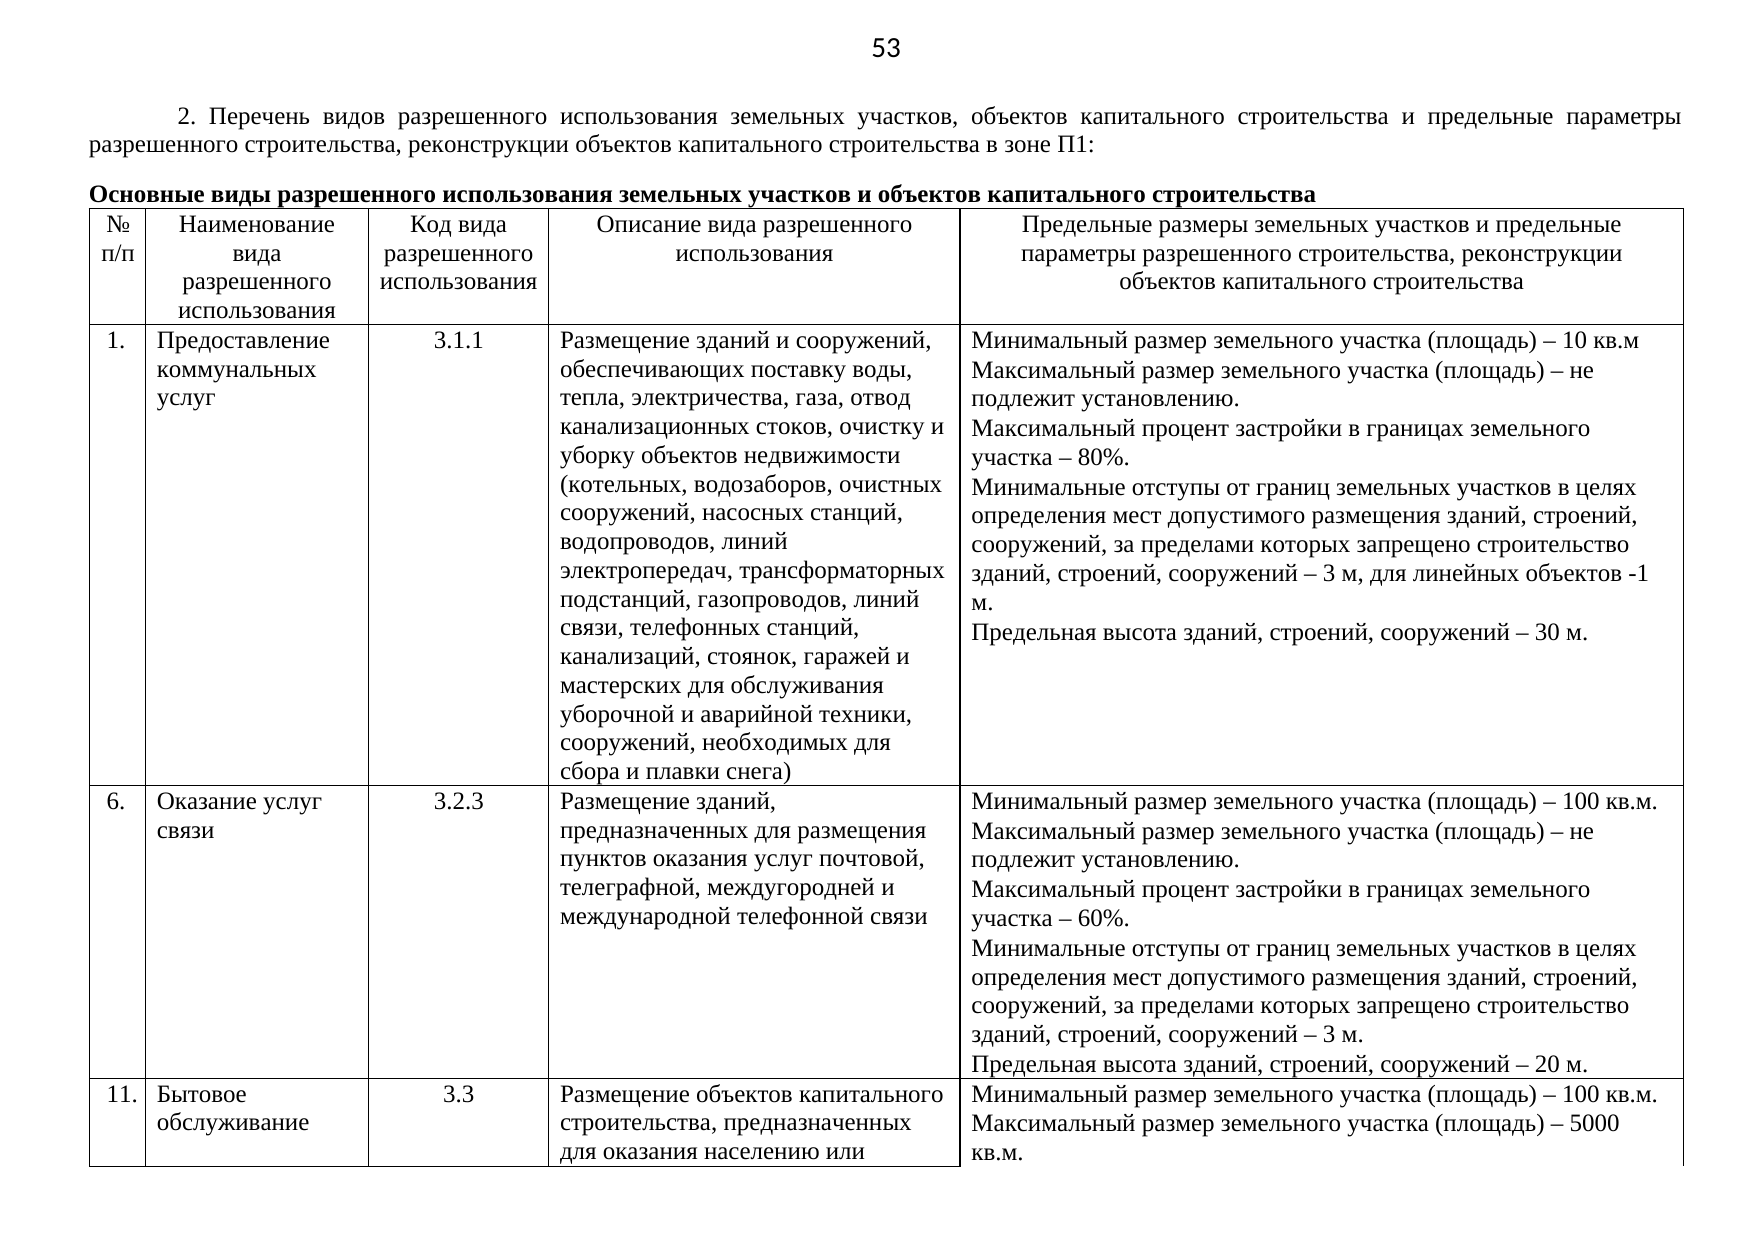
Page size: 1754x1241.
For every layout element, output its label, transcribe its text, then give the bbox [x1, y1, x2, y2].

table_cell Бытовое обслуживание [146, 1079, 368, 1166]
table_cell 3.2.3 [369, 786, 548, 1078]
table_cell Размещение объектов капитального строительства, предназначенных для оказания населению или организациям бытовых услуг (мастерские мелкого ремонта, ателье, бани, парикмахерские, прачечные, химчистки, похоронные бюро) [549, 1079, 959, 1166]
table_header Предельные размеры земельных участков и предельные параметры разрешенного строительства, реконструкции объектов капитального строительства [961, 209, 1683, 324]
table_cell Максимальный процент застройки в границах земельного участка – 60%. [961, 873, 1683, 932]
table_cell Максимальный процент застройки в границах земельного участка – 80%. [961, 412, 1683, 471]
table_cell 3.3 [369, 1079, 548, 1166]
table_cell Максимальный размер земельного участка (площадь) – не подлежит установлению. [961, 815, 1683, 873]
table_cell Оказание услуг связи [146, 786, 368, 1078]
table_header № п/п [90, 209, 145, 324]
table_cell Максимальный размер земельного участка (площадь) – не подлежит установлению. [961, 354, 1683, 412]
table_cell Размещение зданий и сооружений, обеспечивающих поставку воды, тепла, электричества, газа, отвод канализационных стоков, очистку и уборку объектов недвижимости (котельных, водозаборов, очистных сооружений, насосных станций, водопроводов, линий электропередач, трансформаторных подстанций, газопроводов, линий связи, телефонных станций, канализаций, стоянок, гаражей и мастерских для обслуживания уборочной и аварийной техники, сооружений, необходимых для сбора и плавки снега) [549, 325, 959, 785]
table_cell Максимальный размер земельного участка (площадь) – 5000 кв.м. [961, 1108, 1683, 1166]
table_header Наименование вида разрешенного использования [146, 209, 368, 324]
table_header Описание вида разрешенного использования [549, 209, 959, 324]
table_cell Размещение зданий, предназначенных для размещения пунктов оказания услуг почтовой, телеграфной, междугородней и международной телефонной связи [549, 786, 959, 1078]
table_cell Минимальный размер земельного участка (площадь) – 100 кв.м. [961, 786, 1683, 815]
table_cell Предоставление коммунальных услуг [146, 325, 368, 785]
table_cell [90, 1079, 145, 1166]
table_cell [90, 325, 145, 785]
table_cell Минимальный размер земельного участка (площадь) – 10 кв.м [961, 325, 1683, 354]
table_cell Предельная высота зданий, строений, сооружений – 30 м. [961, 616, 1683, 785]
table_cell Минимальные отступы от границ земельных участков в целях определения мест допустимого размещения зданий, строений, сооружений, за пределами которых запрещено строительство зданий, строений, сооружений – 3 м, для линейных объектов -1 м. [961, 471, 1683, 616]
text 2. Перечень видов разрешенного использования земельных участков, объектов капитального строительства и предельные параметры разрешенного строительства, реконструкции объектов капитального строительства в зоне П1: [89, 101, 1683, 158]
table_cell [90, 786, 145, 1078]
table_header Код вида разрешенного использования [369, 209, 548, 324]
table_cell Предельная высота зданий, строений, сооружений – 20 м. [961, 1048, 1683, 1078]
text Основные виды разрешенного использования земельных участков и объектов капитального строительства [89, 179, 1683, 208]
table_cell 3.1.1 [369, 325, 548, 785]
table_cell Минимальный размер земельного участка (площадь) – 100 кв.м. [961, 1079, 1683, 1107]
